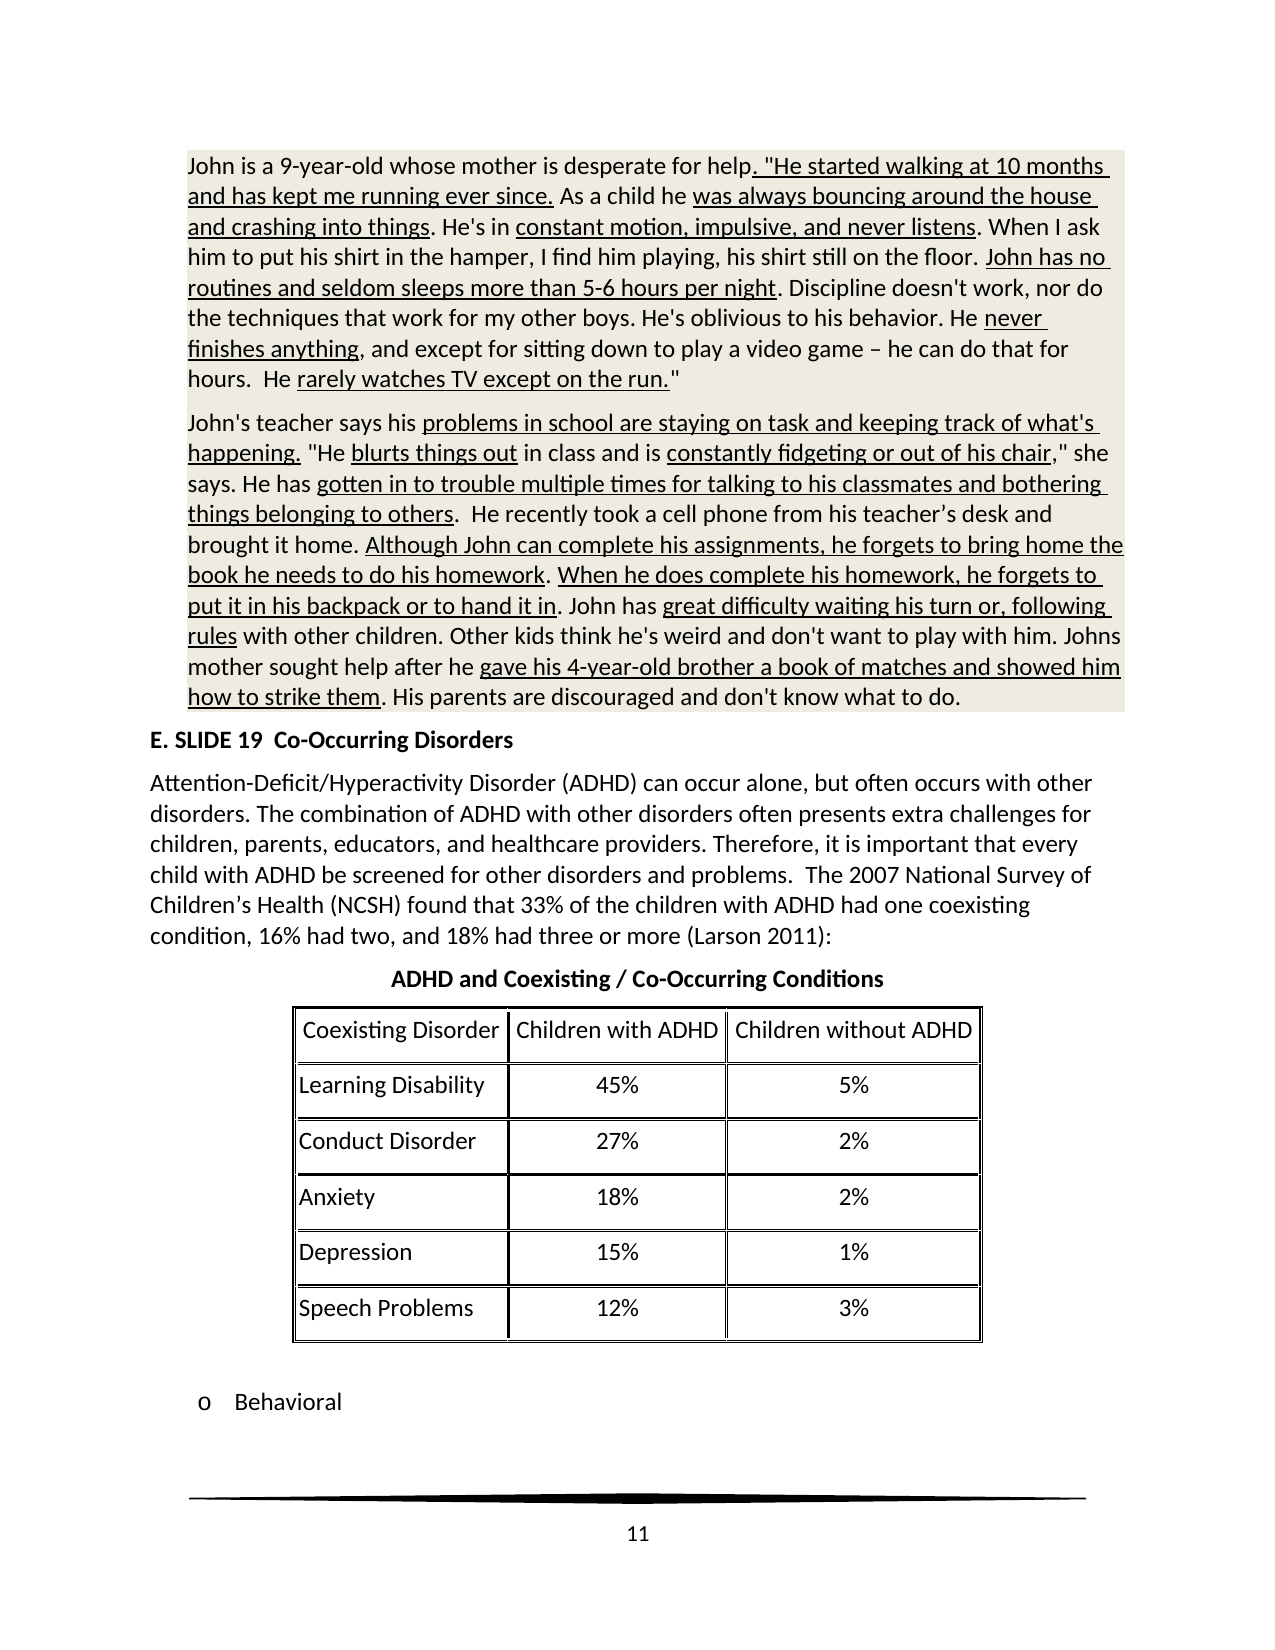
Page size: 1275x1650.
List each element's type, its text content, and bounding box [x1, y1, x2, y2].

table_header Coexisting Disorder [296, 1008, 508, 1062]
table_cell Learning Disability [294, 1062, 508, 1117]
text John is a 9-year-old whose mother is desperate for help. "He started walking at 10 months and has kept me running ever since. As a child he was always bouncing around the house and crashing into things. He's in constant motion, impulsive, and never listens. When I ask him to put his shirt in the hamper, I find him playing, his shirt still on the floor. John has no routines and seldom sleeps more than 5-6 hours per night. Discipline doesn't work, nor do the techniques that work for my other boys. He's oblivious to his behavior. He never finishes anything, and except for sitting down to play a video game – he can do that for hours. He rarely watches TV except on the run." [187, 150, 1125, 394]
table_cell Depression [296, 1229, 507, 1284]
table_header Children with ADHD [508, 1009, 726, 1062]
table_cell 5% [726, 1062, 981, 1117]
table_cell Speech Problems [296, 1284, 508, 1340]
table_cell 12% [508, 1288, 726, 1340]
list Behavioral [197, 1386, 1125, 1418]
table_cell 27% [510, 1121, 725, 1173]
table_cell Anxiety [294, 1173, 507, 1228]
text Attention-Deficit/Hyperactivity Disorder (ADHD) can occur alone, but often occurs with other disorders. The combination of ADHD with other disorders often presents extra challenges for children, parents, educators, and healthcare providers. Therefore, it is important that every child with ADHD be screened for other disorders and problems. The 2007 National Survey of Children’s Health (NCSH) found that 33% of the children with ADHD had one coexisting condition, 16% had two, and 18% had three or more (Larson 2011): [150, 767, 1125, 951]
table_cell 1% [728, 1229, 980, 1284]
table_cell 18% [510, 1176, 725, 1228]
text ADHD and Coexisting / Co-Occurring Conditions [150, 963, 1125, 993]
table_cell 2% [728, 1173, 981, 1228]
table_cell 45% [510, 1065, 725, 1117]
text John's teacher says his problems in school are staying on task and keeping track of what's happening. "He blurts things out in class and is constantly fidgeting or out of his chair," she says. He has gotten in to trouble multiple times for talking to his classmates and bothering things belonging to others. He recently took a cell phone from his teacher’s desk and brought it home. Although John can complete his assignments, he forgets to bring home the book he needs to do his homework. When he does complete his homework, he forgets to put it in his backpack or to hand it in. John has great difficulty waiting his turn or, following rules with other children. Other kids think he's weird and don't want to play with him. Johns mother sought help after he gave his 4-year-old brother a book of matches and showed him how to strike them. His parents are discouraged and don't know what to do. [187, 407, 1125, 712]
table_cell 2% [728, 1117, 980, 1173]
table_cell 3% [726, 1284, 980, 1340]
table_cell Conduct Disorder [296, 1117, 507, 1173]
text E. SLIDE 19 Co-Occurring Disorders [150, 724, 1125, 755]
table_header Children without ADHD [726, 1009, 979, 1062]
table_cell 15% [510, 1232, 725, 1284]
